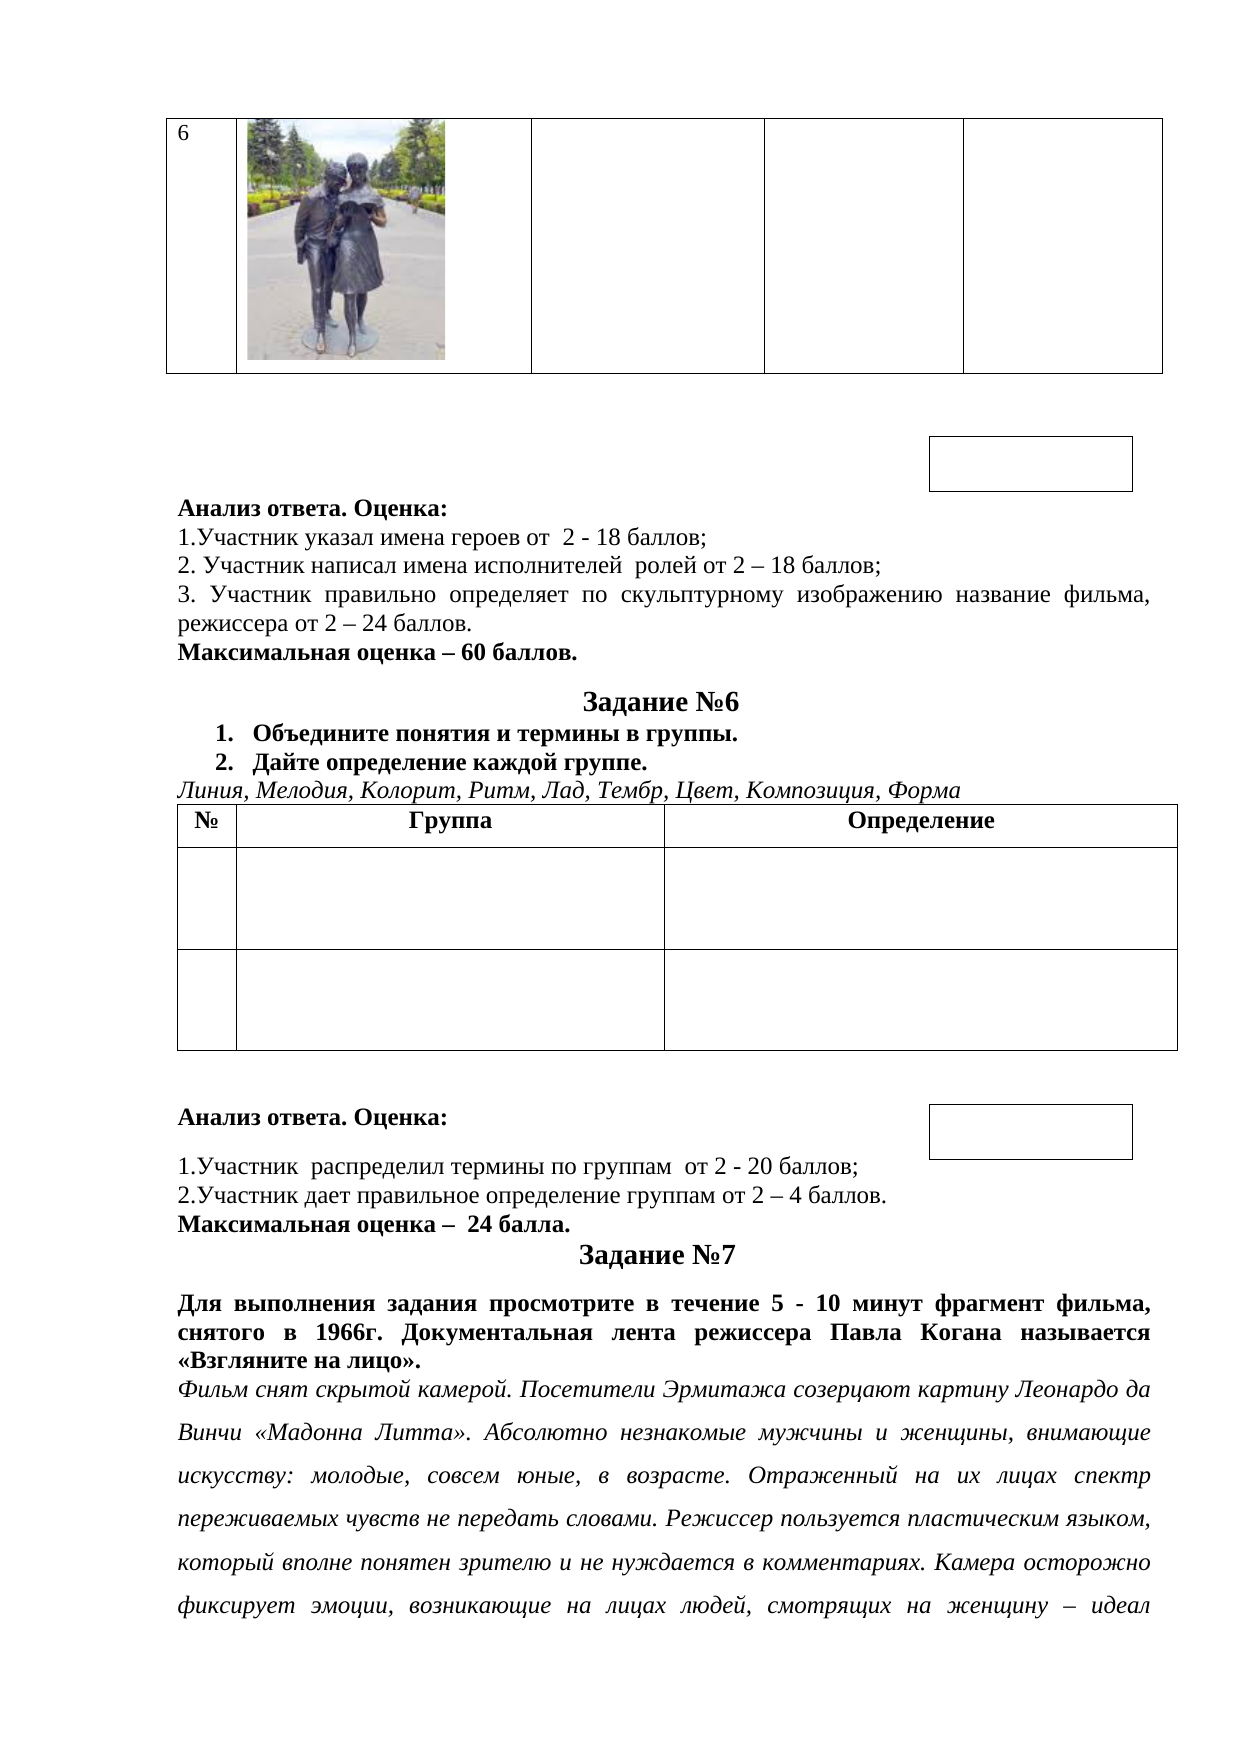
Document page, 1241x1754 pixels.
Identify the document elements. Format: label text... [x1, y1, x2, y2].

table_cell [237, 119, 531, 373]
table_cell [665, 848, 1177, 949]
table_cell [532, 119, 764, 373]
text 2. Участник написал имена исполнителей ролей от 2 – 18 баллов; [177, 550, 1152, 579]
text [177, 1374, 1152, 1618]
table_cell [178, 950, 236, 1050]
text Анализ ответа. Оценка: [177, 1102, 1152, 1130]
table_cell [178, 848, 236, 949]
table_header № [178, 805, 236, 847]
picture [247, 119, 446, 360]
text 3. Участник правильно определяет по скульптурному изображению название фильма, режиссера от 2 – 24 баллов. [177, 579, 1152, 637]
list 1.Участник распределил термины по группам от 2 - 20 баллов; [177, 1151, 1152, 1180]
table_cell [665, 950, 1177, 1050]
text Линия, Мелодия, Колорит, Ритм, Лад, Тембр, Цвет, Композиция, Форма [177, 776, 1152, 804]
table_cell [237, 950, 664, 1050]
list Дайте определение каждой группе. [215, 747, 1152, 776]
table_header [930, 437, 1132, 491]
table_header Группа [237, 805, 664, 847]
list 2.Участник дает правильное определение группам от 2 – 4 баллов. [177, 1180, 1152, 1209]
table_cell [765, 119, 963, 373]
table_header Определение [665, 805, 1177, 847]
table_cell [237, 848, 664, 949]
list Задание №6 [177, 684, 1152, 718]
table_cell 6 [167, 119, 236, 373]
text Задание №7 [177, 1237, 1152, 1271]
text 1.Участник указал имена героев от 2 - 18 баллов; [177, 522, 1152, 550]
table_header [930, 1105, 1132, 1159]
table_cell [964, 119, 1162, 373]
list Максимальная оценка – 24 балла. [177, 1209, 1152, 1237]
text Для выполнения задания просмотрите в течение 5 - 10 минут фрагмент фильма, снятого в 1966г. Документальная лента режиссера Павла Когана называется «Взгляните на лицо». [177, 1288, 1152, 1374]
text Максимальная оценка – 60 баллов. [177, 637, 1152, 665]
list Анализ ответа. Оценка: [177, 493, 1152, 522]
list Объедините понятия и термины в группы. [215, 718, 1152, 747]
